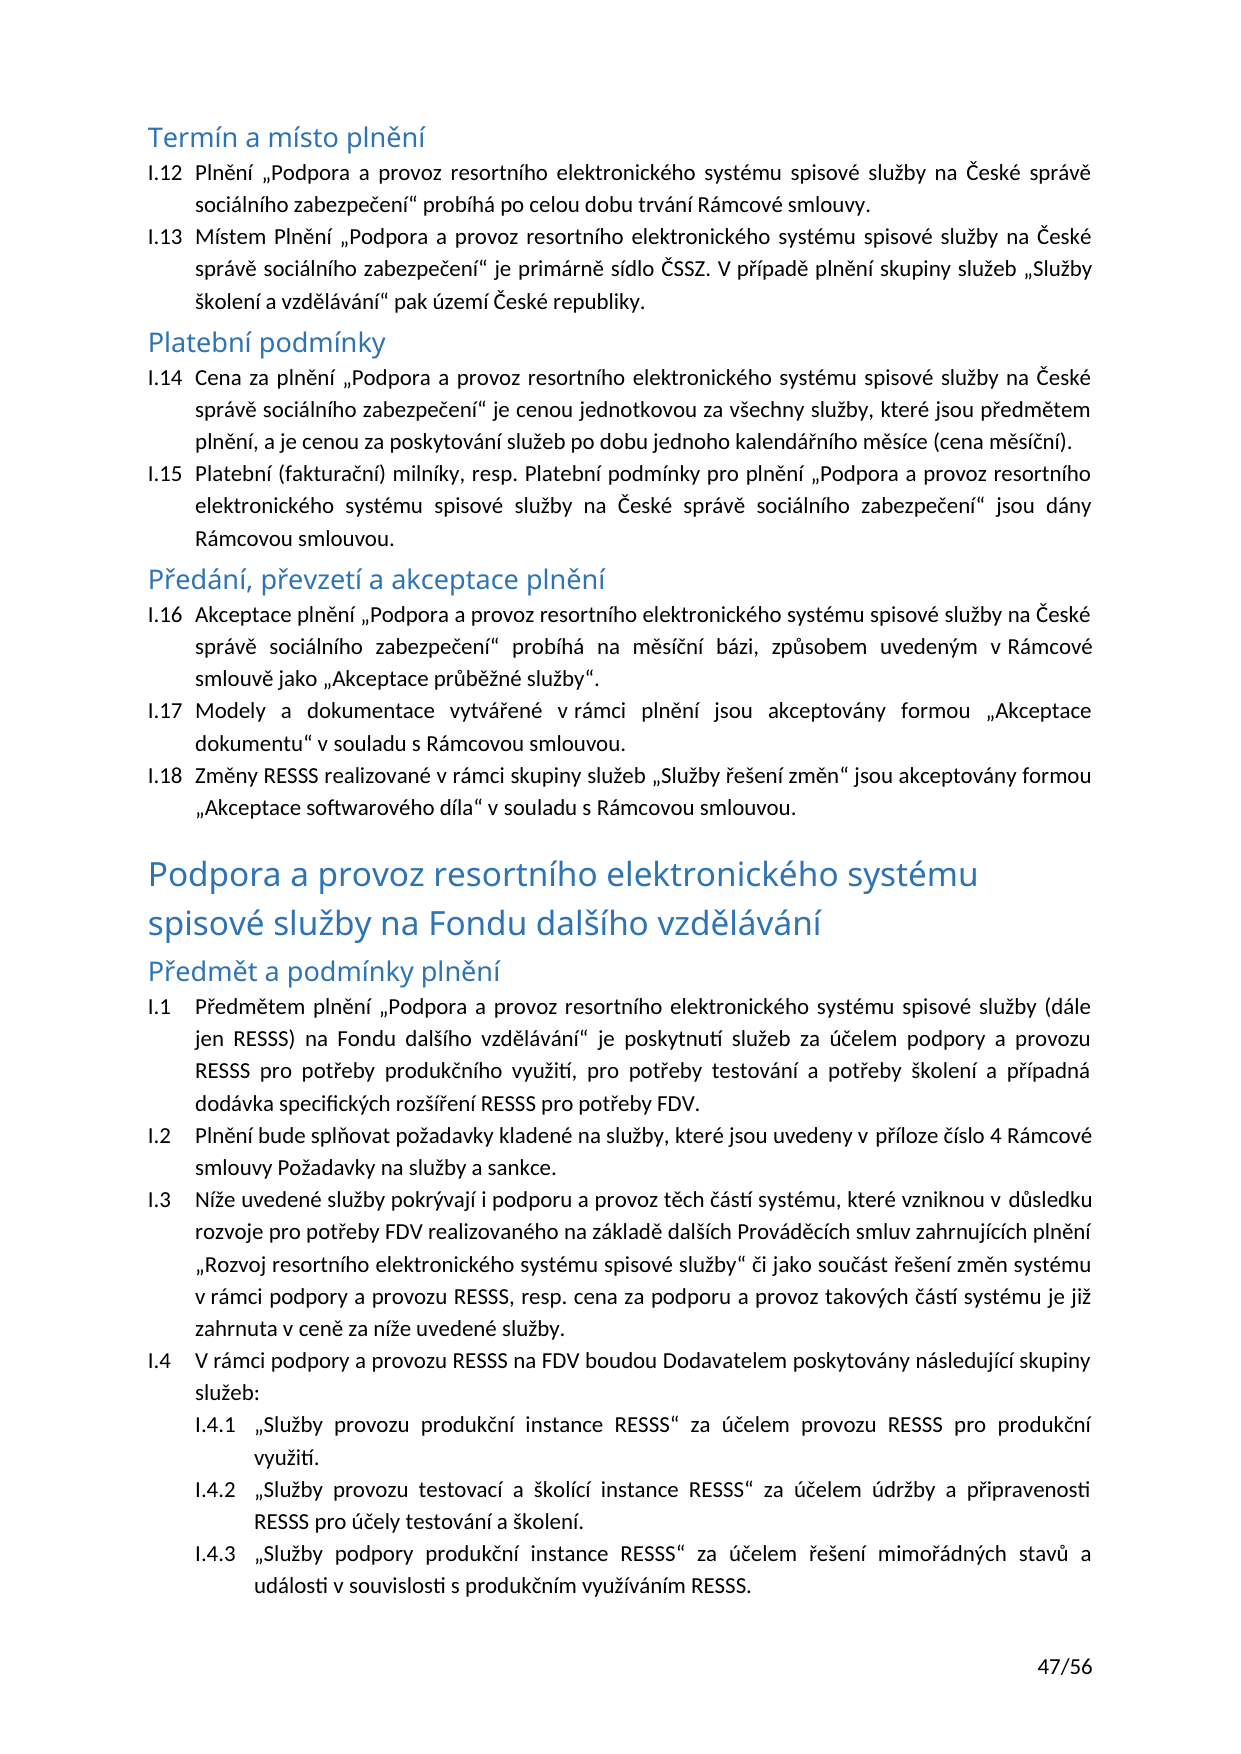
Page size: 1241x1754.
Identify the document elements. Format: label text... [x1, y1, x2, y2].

list „Služby podpory produkční instance RESSS“ za účelem řešení mimořádných stavů a události v souvislosti s produkčním využíváním RESSS. [195, 1539, 1093, 1599]
subtitle Podpora a provoz resortního elektronického systému spisové služby na Fondu dalšího vzdělávání [148, 850, 1093, 945]
list Změny RESSS realizované v rámci skupiny služeb „Služby řešení změn“ jsou akceptovány formou „Akceptace softwarového díla“ v souladu s Rámcovou smlouvou. [148, 761, 1093, 821]
subtitle Předmět a podmínky plnění [148, 952, 1093, 989]
subtitle Platební podmínky [148, 323, 1093, 360]
list Níže uvedené služby pokrývají i podporu a provoz těch částí systému, které vzniknou v důsledku rozvoje pro potřeby FDV realizovaného na základě dalších Prováděcích smluv zahrnujících plnění „Rozvoj resortního elektronického systému spisové služby“ či jako součást řešení změn systému v rámci podpory a provozu RESSS, resp. cena za podporu a provoz takových částí systému je již zahrnuta v ceně za níže uvedené služby. [148, 1185, 1093, 1342]
subtitle Předání, převzetí a akceptace plnění [148, 560, 1093, 597]
list Místem Plnění „Podpora a provoz resortního elektronického systému spisové služby na České správě sociálního zabezpečení“ je primárně sídlo ČSSZ. V případě plnění skupiny služeb „Služby školení a vzdělávání“ pak území České republiky. [148, 222, 1093, 315]
subtitle Termín a místo plnění [148, 118, 1093, 155]
list Platební (fakturační) milníky, resp. Platební podmínky pro plnění „Podpora a provoz resortního elektronického systému spisové služby na České správě sociálního zabezpečení“ jsou dány Rámcovou smlouvou. [148, 459, 1093, 552]
list Předmětem plnění „Podpora a provoz resortního elektronického systému spisové služby (dále jen RESSS) na Fondu dalšího vzdělávání“ je poskytnutí služeb za účelem podpory a provozu RESSS pro potřeby produkčního využití, pro potřeby testování a potřeby školení a případná dodávka specifických rozšíření RESSS pro potřeby FDV. [148, 992, 1093, 1117]
list Modely a dokumentace vytvářené v rámci plnění jsou akceptovány formou „Akceptace dokumentu“ v souladu s Rámcovou smlouvou. [148, 697, 1093, 757]
list „Služby provozu testovací a školící instance RESSS“ za účelem údržby a připravenosti RESSS pro účely testování a školení. [195, 1475, 1093, 1535]
list Cena za plnění „Podpora a provoz resortního elektronického systému spisové služby na České správě sociálního zabezpečení“ je cenou jednotkovou za všechny služby, které jsou předmětem plnění, a je cenou za poskytování služeb po dobu jednoho kalendářního měsíce (cena měsíční). [148, 363, 1093, 455]
list Akceptace plnění „Podpora a provoz resortního elektronického systému spisové služby na České správě sociálního zabezpečení“ probíhá na měsíční bázi, způsobem uvedeným v Rámcové smlouvě jako „Akceptace průběžné služby“. [148, 600, 1093, 692]
list Plnění bude splňovat požadavky kladené na služby, které jsou uvedeny v příloze číslo 4 Rámcové smlouvy Požadavky na služby a sankce. [148, 1121, 1093, 1181]
list Plnění „Podpora a provoz resortního elektronického systému spisové služby na České správě sociálního zabezpečení“ probíhá po celou dobu trvání Rámcové smlouvy. [148, 158, 1093, 218]
list „Služby provozu produkční instance RESSS“ za účelem provozu RESSS pro produkční využití. [195, 1411, 1093, 1471]
list V rámci podpory a provozu RESSS na FDV boudou Dodavatelem poskytovány následující skupiny služeb: [148, 1346, 1093, 1406]
